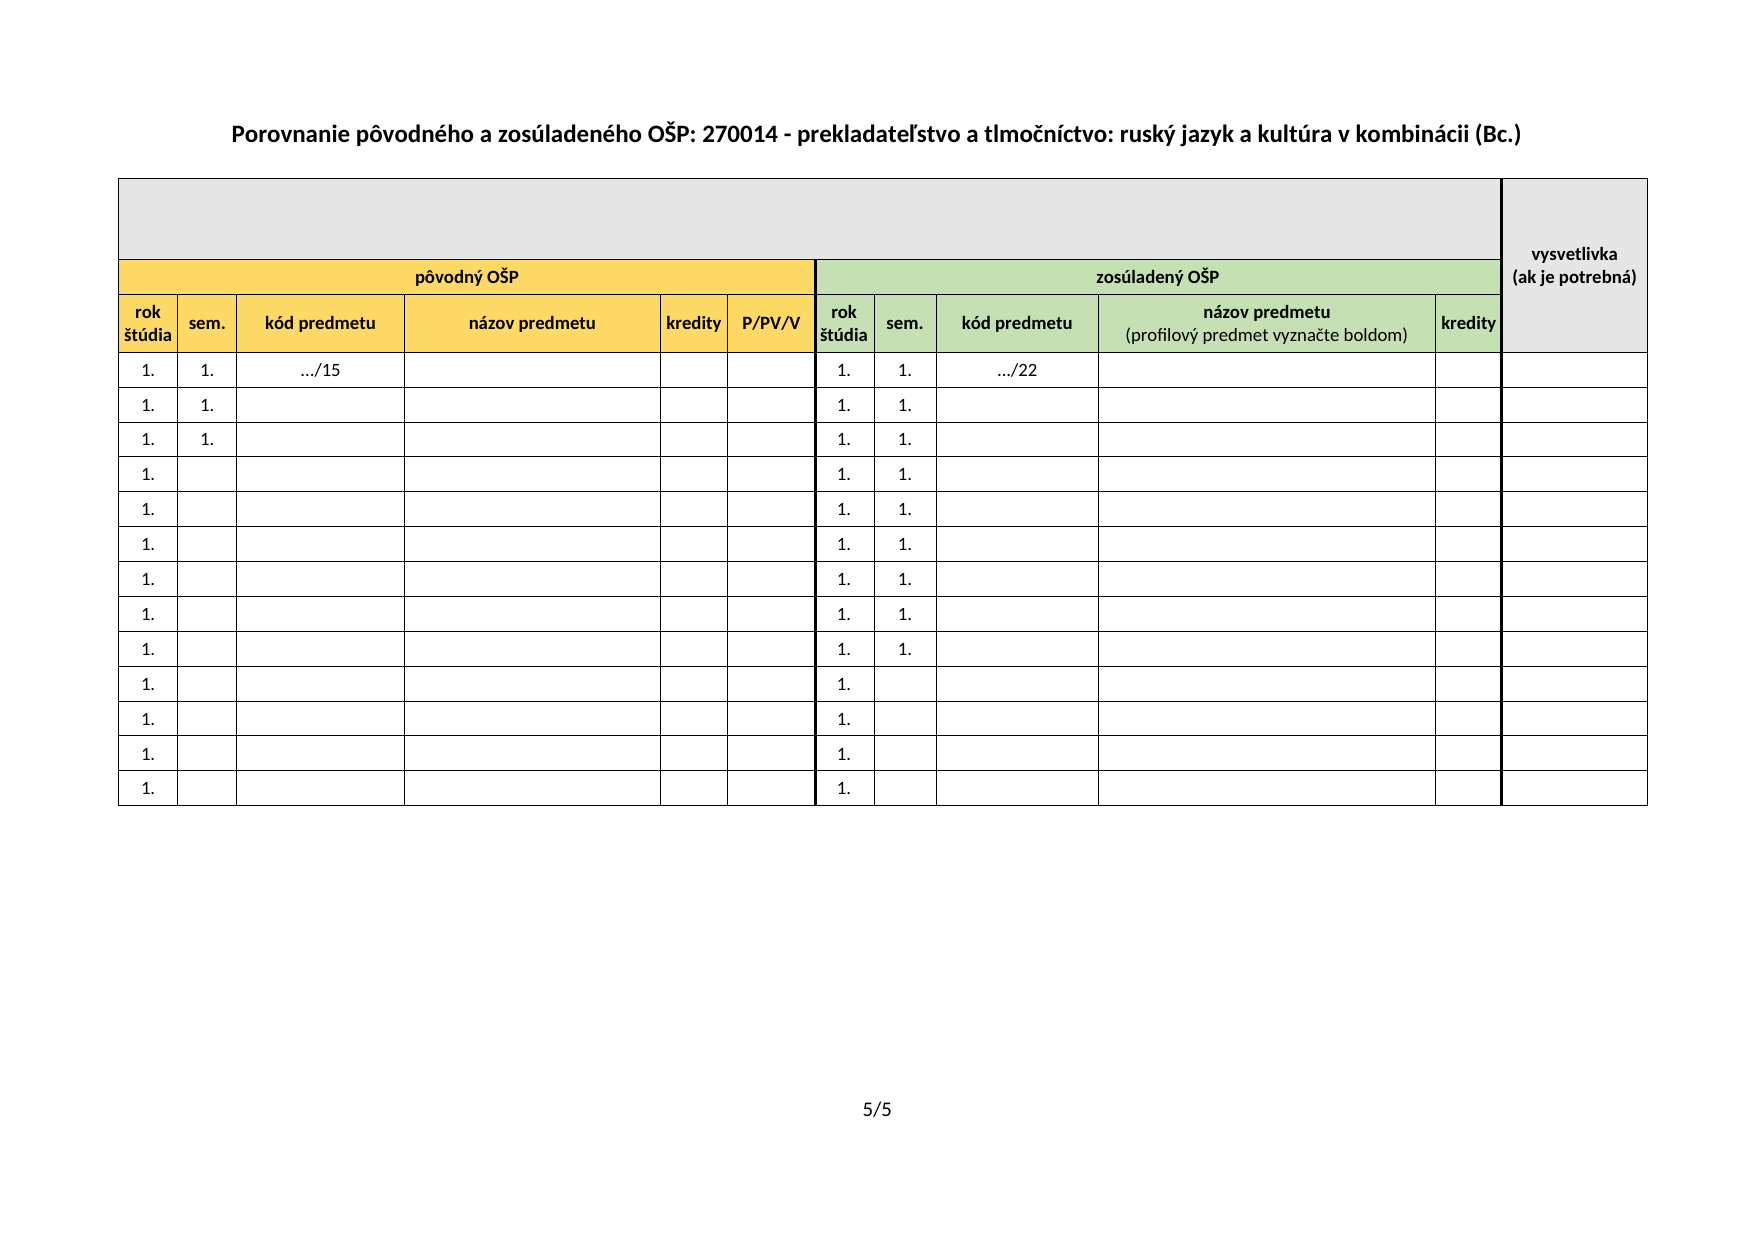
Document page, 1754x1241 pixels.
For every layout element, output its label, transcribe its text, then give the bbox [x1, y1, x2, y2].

table_cell .../22 [937, 353, 1098, 386]
table_header vysvetlivka (ak je potrebná) [1503, 179, 1647, 352]
table_cell 1. [875, 388, 936, 421]
table_cell [405, 736, 660, 770]
table_cell 1. [817, 527, 874, 561]
table_cell sem. [178, 295, 236, 352]
table_cell [1099, 457, 1435, 491]
table_cell [1503, 771, 1647, 805]
table_cell [237, 736, 404, 770]
table_cell [1503, 632, 1647, 666]
table_cell [237, 388, 404, 421]
table_cell 1. [119, 527, 177, 561]
table_cell [1099, 423, 1435, 456]
table_cell [937, 527, 1098, 561]
table_cell [661, 562, 727, 596]
table_cell rok štúdia [119, 295, 177, 352]
table_cell [1436, 562, 1500, 596]
table_cell zosúladený OŠP [817, 260, 1500, 294]
table_cell 1. [119, 597, 177, 631]
table_cell [405, 423, 660, 456]
table_cell .../15 [237, 353, 404, 386]
table_cell [1436, 353, 1500, 386]
table_cell 1. [119, 632, 177, 666]
table_cell pôvodný OŠP [119, 260, 814, 294]
table_cell [1503, 527, 1647, 561]
table_cell [1436, 702, 1500, 735]
table_cell [937, 736, 1098, 770]
table_cell 1. [178, 388, 236, 421]
table_cell [1099, 632, 1435, 666]
table_cell [937, 388, 1098, 421]
table_cell sem. [875, 295, 936, 352]
table_cell [728, 492, 814, 526]
table_cell [661, 771, 727, 805]
table_cell [1099, 597, 1435, 631]
table_cell [1099, 353, 1435, 386]
table_cell 1. [119, 353, 177, 386]
table_cell [875, 736, 936, 770]
table_cell [1099, 527, 1435, 561]
table_cell [237, 562, 404, 596]
table_cell [1436, 527, 1500, 561]
table_cell [237, 597, 404, 631]
table_cell [1436, 457, 1500, 491]
table_cell [237, 632, 404, 666]
table_cell kód predmetu [237, 295, 404, 352]
table_cell [1436, 597, 1500, 631]
table_cell [178, 457, 236, 491]
table_cell 1. [875, 527, 936, 561]
table_cell [405, 527, 660, 561]
table_cell 1. [817, 353, 874, 386]
table_cell [178, 632, 236, 666]
table_cell [728, 353, 814, 386]
table_cell [875, 667, 936, 701]
table_cell [728, 388, 814, 421]
table_cell [405, 771, 660, 805]
table_cell [237, 492, 404, 526]
table_cell rok štúdia [817, 295, 874, 352]
table_cell [405, 492, 660, 526]
table_cell [728, 527, 814, 561]
table_cell 1. [119, 423, 177, 456]
table_cell názov predmetu [405, 295, 660, 352]
table_cell [937, 562, 1098, 596]
table_cell [405, 457, 660, 491]
table_cell 1. [875, 423, 936, 456]
table_cell [1503, 423, 1647, 456]
table_cell 1. [875, 353, 936, 386]
table_cell 1. [119, 702, 177, 735]
table_cell [875, 702, 936, 735]
table_cell [661, 597, 727, 631]
table_cell [1436, 388, 1500, 421]
table_cell [1099, 736, 1435, 770]
table_cell [728, 423, 814, 456]
table_cell 1. [875, 597, 936, 631]
table_cell 1. [178, 353, 236, 386]
table_cell [178, 562, 236, 596]
table_cell 1. [119, 771, 177, 805]
table_cell 1. [119, 388, 177, 421]
table_cell [661, 388, 727, 421]
table_cell 1. [875, 562, 936, 596]
table_cell [728, 667, 814, 701]
table_cell [405, 353, 660, 386]
table_cell [728, 771, 814, 805]
table_cell [405, 388, 660, 421]
table_cell [661, 702, 727, 735]
table_cell [1503, 667, 1647, 701]
table_cell [405, 702, 660, 735]
table_cell 1. [119, 492, 177, 526]
table_cell [178, 527, 236, 561]
table_cell [178, 597, 236, 631]
table_cell [661, 353, 727, 386]
table_cell 1. [119, 667, 177, 701]
table_cell [178, 667, 236, 701]
table_cell 1. [875, 492, 936, 526]
table_header [119, 179, 1500, 259]
table_cell [728, 457, 814, 491]
table_cell 1. [875, 457, 936, 491]
table_cell 1. [817, 632, 874, 666]
table_cell [1099, 492, 1435, 526]
table_cell 1. [119, 736, 177, 770]
table_cell [1099, 702, 1435, 735]
table_cell [1503, 492, 1647, 526]
table_cell 1. [178, 423, 236, 456]
table_cell 1. [817, 457, 874, 491]
table_cell [661, 527, 727, 561]
table_cell 1. [817, 736, 874, 770]
table_cell [728, 632, 814, 666]
table_cell [1099, 667, 1435, 701]
table_cell [178, 492, 236, 526]
table_cell [937, 492, 1098, 526]
table_cell [1099, 388, 1435, 421]
table_cell [1436, 492, 1500, 526]
table_cell 1. [875, 632, 936, 666]
table_cell [937, 423, 1098, 456]
table_cell [237, 667, 404, 701]
table_cell [661, 736, 727, 770]
table_cell [178, 736, 236, 770]
table_cell [661, 457, 727, 491]
table_cell [1436, 736, 1500, 770]
table_cell [728, 597, 814, 631]
table_cell [1436, 423, 1500, 456]
table_cell [937, 667, 1098, 701]
table_cell 1. [817, 562, 874, 596]
table_cell [1099, 771, 1435, 805]
table_cell [728, 702, 814, 735]
table_cell [661, 492, 727, 526]
table_cell [937, 632, 1098, 666]
table_cell [937, 457, 1098, 491]
table_cell kredity [661, 295, 727, 352]
table_cell [237, 527, 404, 561]
table_cell [1503, 457, 1647, 491]
table_cell [237, 771, 404, 805]
table_cell [937, 771, 1098, 805]
table_cell 1. [817, 702, 874, 735]
table_cell 1. [817, 667, 874, 701]
table_cell [875, 771, 936, 805]
table_cell [1436, 667, 1500, 701]
table_cell [728, 736, 814, 770]
table_cell [661, 667, 727, 701]
table_cell [237, 457, 404, 491]
table_cell 1. [817, 388, 874, 421]
table_cell [1436, 632, 1500, 666]
table_cell 1. [817, 771, 874, 805]
table_cell 1. [119, 562, 177, 596]
table_cell [1436, 771, 1500, 805]
table_cell kód predmetu [937, 295, 1098, 352]
table_cell [937, 597, 1098, 631]
table_cell [405, 597, 660, 631]
table_cell P/PV/V [728, 295, 814, 352]
table_cell [1503, 597, 1647, 631]
table_cell [178, 702, 236, 735]
table_cell [1503, 353, 1647, 386]
table_cell [1099, 562, 1435, 596]
table_cell [178, 771, 236, 805]
table_cell [237, 702, 404, 735]
table_cell [237, 423, 404, 456]
table_cell kredity [1436, 295, 1500, 352]
table_cell [1503, 388, 1647, 421]
table_cell [1503, 736, 1647, 770]
table_cell [1503, 562, 1647, 596]
table_cell [661, 423, 727, 456]
table_cell 1. [817, 423, 874, 456]
table_cell 1. [817, 597, 874, 631]
table_cell 1. [119, 457, 177, 491]
table_cell názov predmetu (profilový predmet vyznačte boldom) [1099, 295, 1435, 352]
table_cell [937, 702, 1098, 735]
table_cell [405, 667, 660, 701]
table_cell [661, 632, 727, 666]
table_cell [405, 632, 660, 666]
table_cell [1503, 702, 1647, 735]
table_cell [728, 562, 814, 596]
table_cell [405, 562, 660, 596]
table_cell 1. [817, 492, 874, 526]
